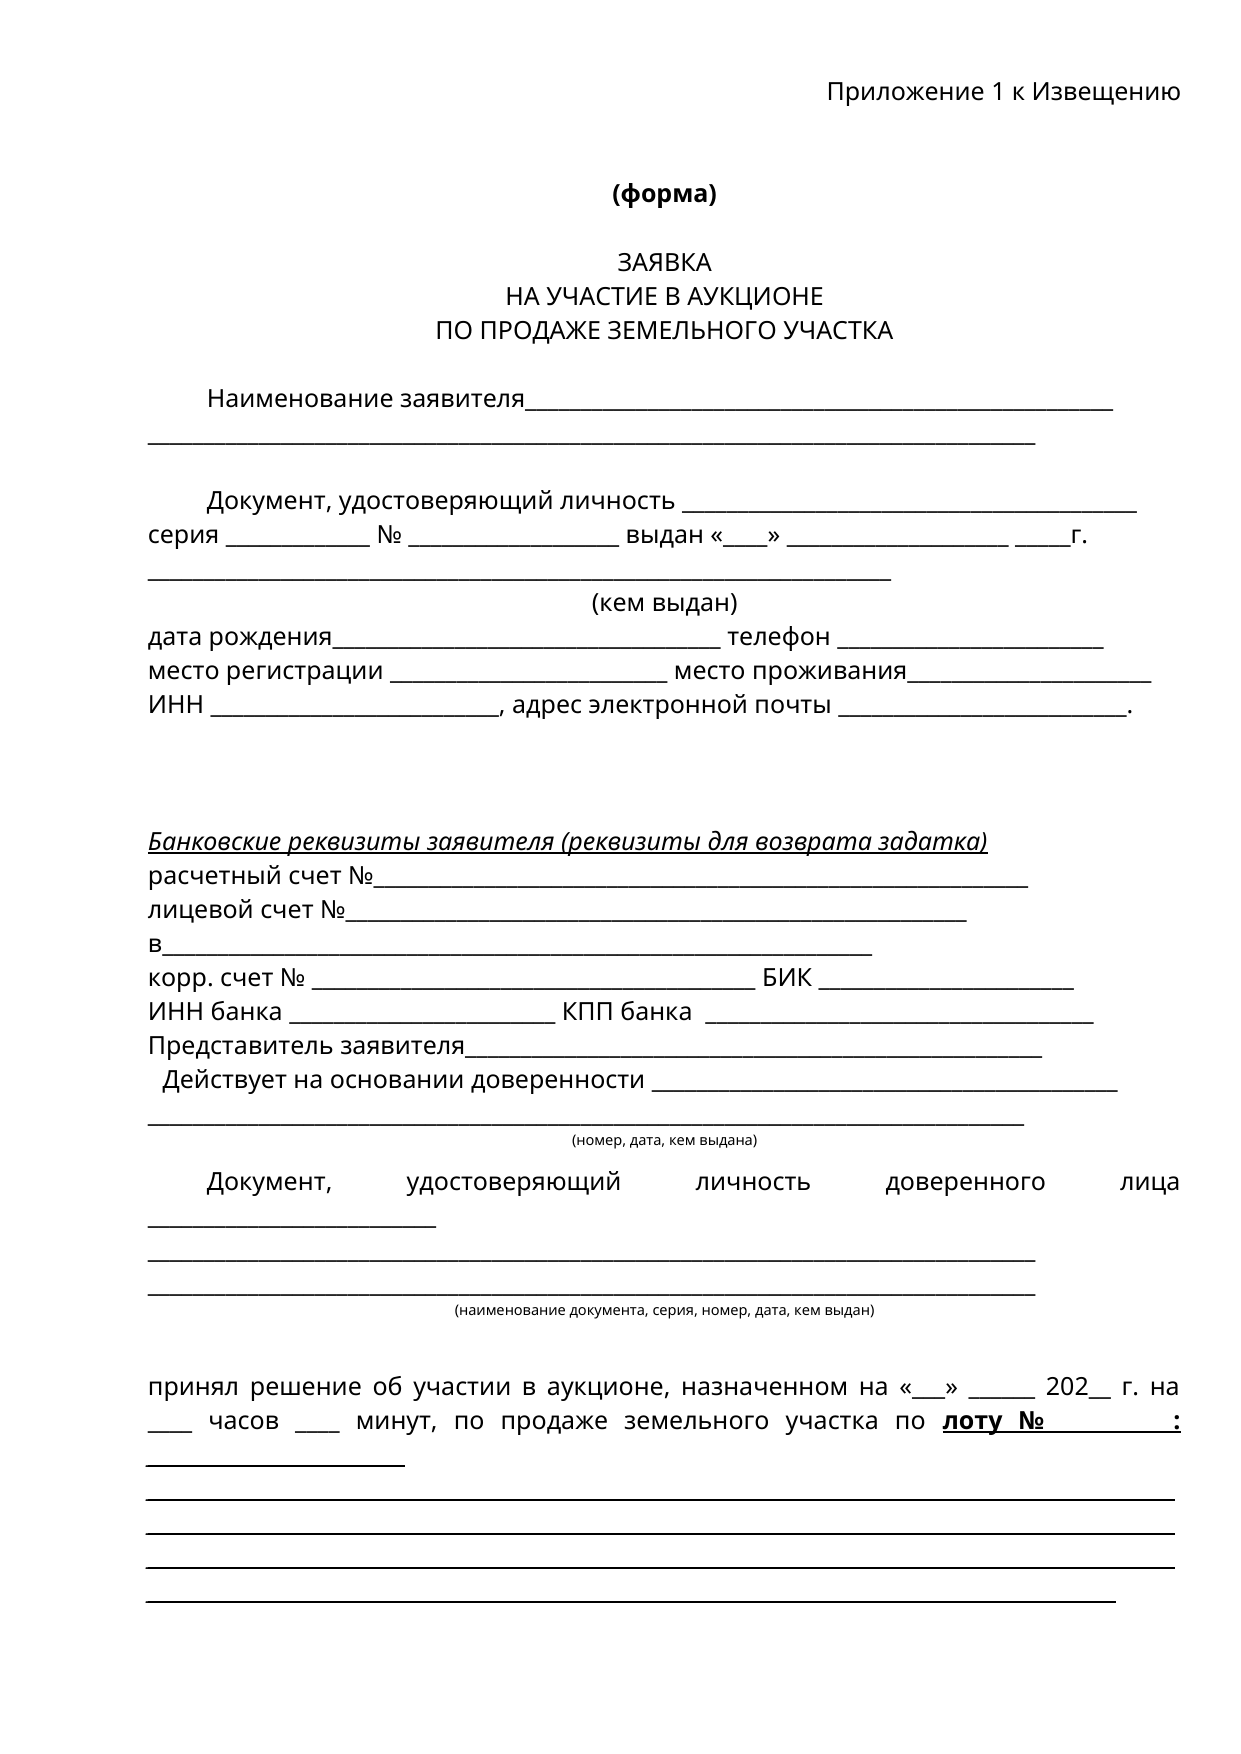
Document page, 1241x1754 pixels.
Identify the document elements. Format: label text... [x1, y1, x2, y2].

text принял решение об участии в аукционе, назначенном на «___» ______ 202__ г. на ____ часов ____ минут, по продаже земельного участка по лоту № : __________________________ __________________________________________________________________________________________________________________________________________________________________________________________________________________________________________________________________________________________________________________________________________________________________________________________________________________________ [148, 1368, 1181, 1607]
text расчетный счет №___________________________________________________________ [148, 857, 1181, 891]
text (номер, дата, кем выдана) [148, 1130, 1181, 1164]
text ЗАЯВКА [148, 244, 1181, 278]
text ИНН __________________________, адрес электронной почты __________________________. [148, 687, 1181, 721]
text Документ, удостоверяющий личность _________________________________________ [148, 483, 1181, 517]
text (наименование документа, серия, номер, дата, кем выдан) [148, 1300, 1181, 1334]
text Приложение 1 к Извещению [148, 74, 1181, 108]
text ________________________________________________________________________________ [148, 1232, 1181, 1266]
text ПО ПРОДАЖЕ ЗЕМЕЛЬНОГО УЧАСТКА [148, 312, 1181, 346]
text ________________________________________________________________________________ [148, 414, 1181, 448]
text корр. счет № ________________________________________ БИК _______________________ [148, 959, 1181, 993]
text Наименование заявителя_____________________________________________________ [148, 380, 1181, 414]
text Документ, удостоверяющий личность доверенного лица __________________________ [148, 1164, 1181, 1232]
text Представитель заявителя____________________________________________________ [148, 1028, 1181, 1062]
text ________________________________________________________________________________ [148, 1266, 1181, 1300]
text лицевой счет №________________________________________________________ [148, 891, 1181, 925]
text серия _____________ № ___________________ выдан «____» ____________________ _____г. [148, 517, 1181, 551]
text Действует на основании доверенности __________________________________________ [148, 1062, 1181, 1096]
text дата рождения___________________________________ телефон ________________________ [148, 619, 1181, 653]
text место регистрации _________________________ место проживания______________________ [148, 653, 1181, 687]
text НА УЧАСТИЕ В АУКЦИОНЕ [148, 278, 1181, 312]
text Банковские реквизиты заявителя (реквизиты для возврата задатка) [148, 823, 1181, 857]
text (форма) [148, 176, 1181, 210]
text _______________________________________________________________________________ [148, 1096, 1181, 1130]
text (кем выдан) [148, 585, 1181, 619]
text в________________________________________________________________ [148, 925, 1181, 959]
text ИНН банка ________________________ КПП банка ___________________________________ [148, 993, 1181, 1028]
text ___________________________________________________________________ [148, 551, 1181, 585]
